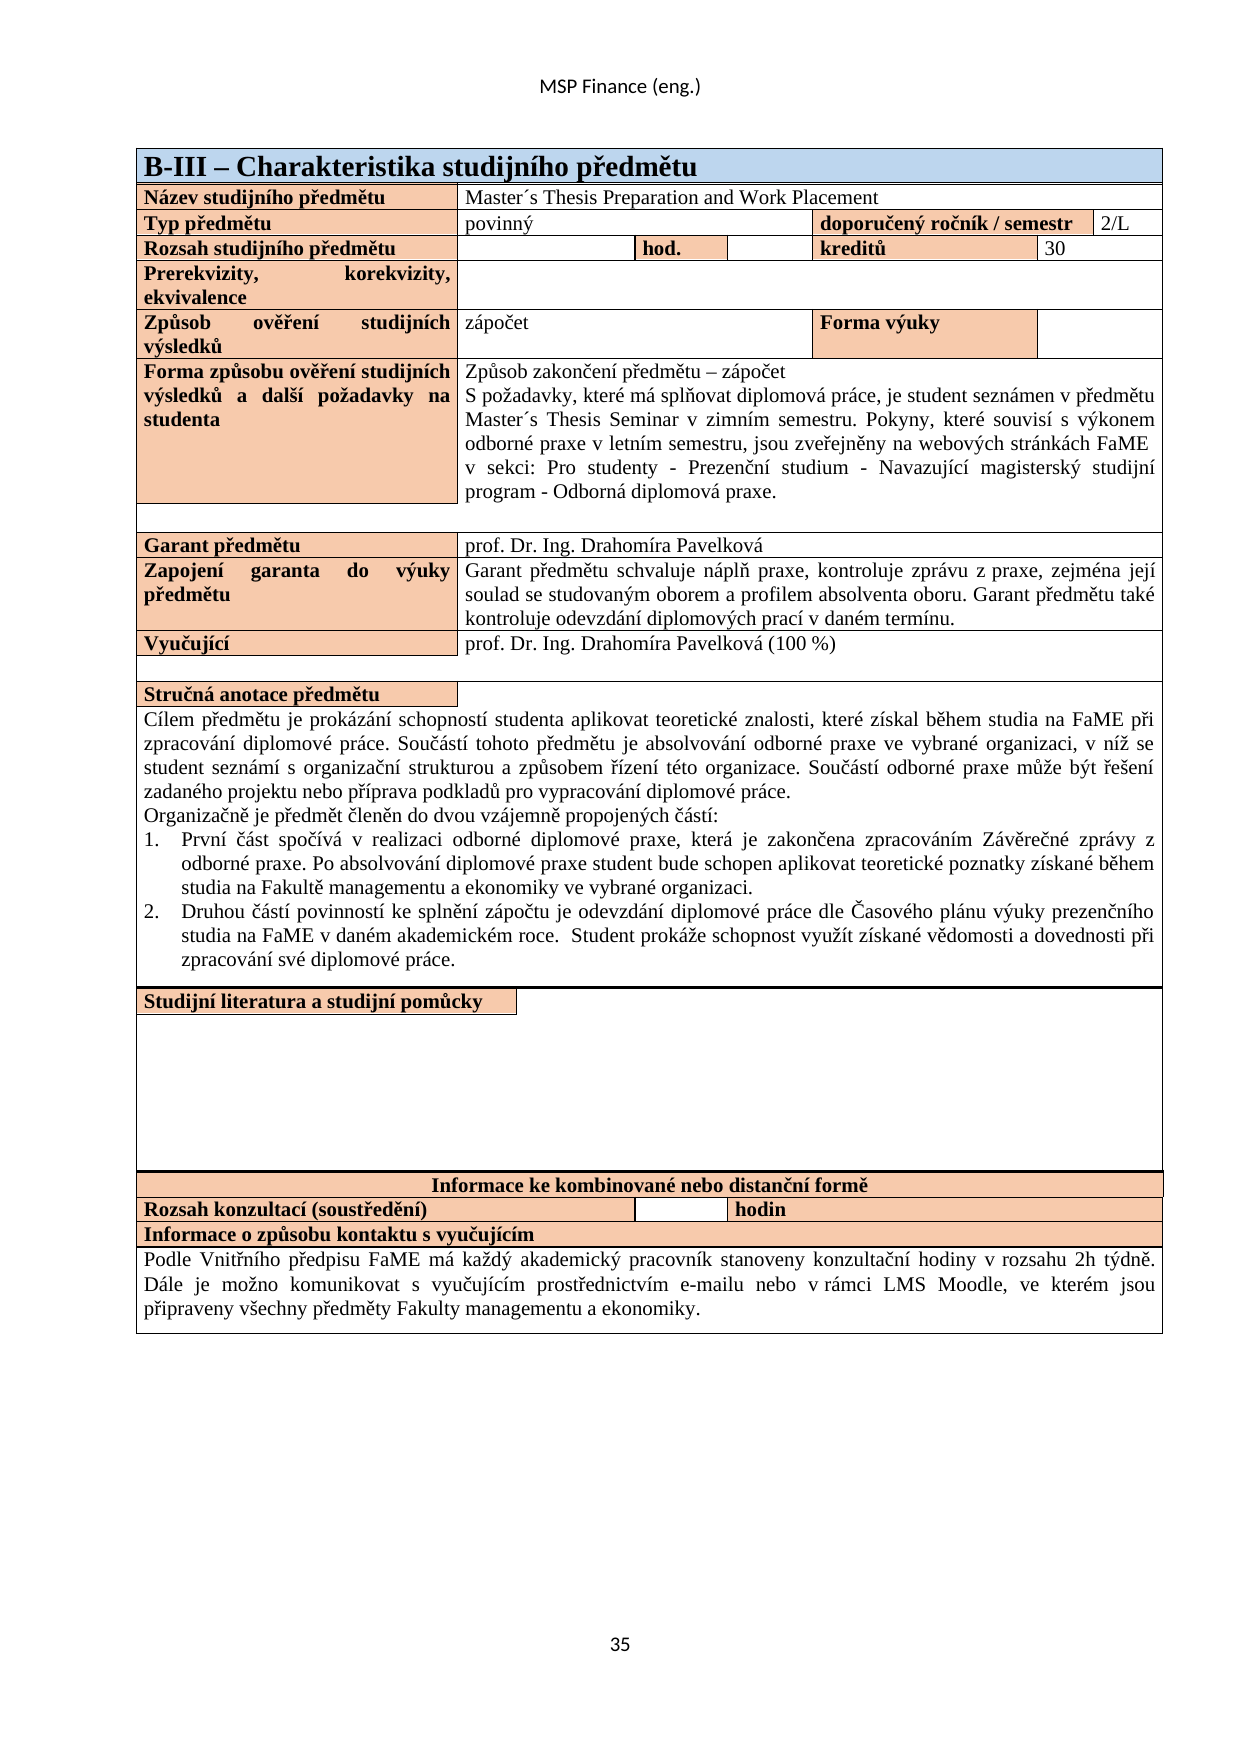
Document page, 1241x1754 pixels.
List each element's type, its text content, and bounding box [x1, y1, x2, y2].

table_cell kreditů [813, 236, 1037, 259]
table_cell Master´s Thesis Preparation and Work Placement [458, 185, 1162, 209]
table_cell Vyučující [137, 631, 457, 655]
table_cell [137, 1014, 1162, 1169]
table_cell [458, 682, 1162, 706]
table_cell Garant předmětu [137, 533, 457, 557]
table_cell [636, 1198, 727, 1221]
table_cell prof. Dr. Ing. Drahomíra Pavelková (100 %) [458, 631, 1162, 655]
table_cell prof. Dr. Ing. Drahomíra Pavelková [458, 533, 1162, 557]
table_cell [137, 503, 1162, 532]
table_cell Typ předmětu [137, 210, 457, 234]
table_cell 2/L [1094, 210, 1162, 234]
table_header B-III – Charakteristika studijního předmětu [137, 149, 1162, 182]
table_cell Cílem předmětu je prokázání schopností studenta aplikovat teoretické znalosti, které získal během studia na FaME při zpracování diplomové práce. Součástí tohoto předmětu je absolvování odborné praxe ve vybrané organizaci, v níž se student seznámí s organizační strukturou a způsobem řízení této organizace. Součástí odborné praxe může být řešení zadaného projektu nebo příprava podkladů pro vypracování diplomové práce. Organizačně je předmět členěn do dvou vzájemně propojených částí: První část spočívá v realizaci odborné diplomové praxe, která je zakončena zpracováním Závěrečné zprávy z odborné praxe. Po absolvování diplomové praxe student bude schopen aplikovat teoretické poznatky získané během studia na Fakultě managementu a ekonomiky ve vybrané organizaci. Druhou částí povinností ke splnění zápočtu je odevzdání diplomové práce dle Časového plánu výuky prezenčního studia na FaME v daném akademickém roce. Student prokáže schopnost využít získané vědomosti a dovednosti při zpracování své diplomové práce. [137, 706, 1162, 986]
table_cell Rozsah studijního předmětu [137, 236, 457, 259]
table_cell Způsob zakončení předmětu – zápočet S požadavky, které má splňovat diplomová práce, je student seznámen v předmětu Master´s Thesis Seminar v zimním semestru. Pokyny, které souvisí s výkonem odborné praxe v letním semestru, jsou zveřejněny na webových stránkách FaME v sekci: Pro studenty - Prezenční studium - Navazující magisterský studijní program - Odborná diplomová praxe. [458, 359, 1162, 503]
table_cell [728, 236, 812, 259]
table_cell 30 [1038, 236, 1162, 259]
table_cell Podle Vnitřního předpisu FaME má každý akademický pracovník stanoveny konzultační hodiny v rozsahu 2h týdně. Dále je možno komunikovat s vyučujícím prostřednictvím e-mailu nebo v rámci LMS Moodle, ve kterém jsou připraveny všechny předměty Fakulty managementu a ekonomiky. [137, 1248, 1162, 1333]
table_cell Zapojení garanta do výuky předmětu [137, 558, 457, 630]
table_cell [137, 655, 1162, 681]
table_cell Informace o způsobu kontaktu s vyučujícím [137, 1222, 1162, 1246]
table_cell Forma způsobu ověření studijních výsledků a další požadavky na studenta [137, 359, 457, 503]
table_cell [458, 236, 634, 259]
table_cell [1038, 310, 1162, 358]
table_cell [458, 261, 1162, 309]
table_cell Studijní literatura a studijní pomůcky [137, 989, 516, 1013]
table_cell Způsob ověření studijních výsledků [137, 310, 457, 358]
table_cell povinný [458, 210, 812, 234]
table_cell [517, 989, 1162, 1013]
table_cell Forma výuky [813, 310, 1037, 358]
table_cell Garant předmětu schvaluje náplň praxe, kontroluje zprávu z praxe, zejména její soulad se studovaným oborem a profilem absolventa oboru. Garant předmětu také kontroluje odevzdání diplomových prací v daném termínu. [458, 558, 1162, 630]
table_cell Název studijního předmětu [137, 185, 457, 209]
table_cell Informace ke kombinované nebo distanční formě [137, 1173, 1163, 1197]
table_cell hod. [636, 236, 727, 259]
table_cell Prerekvizity, korekvizity, ekvivalence [137, 261, 457, 309]
table_cell zápočet [458, 310, 812, 358]
table_cell hodin [728, 1198, 1162, 1221]
table_cell Rozsah konzultací (soustředění) [137, 1198, 634, 1221]
table_cell Stručná anotace předmětu [137, 682, 457, 706]
table_cell doporučený ročník / semestr [813, 210, 1093, 234]
